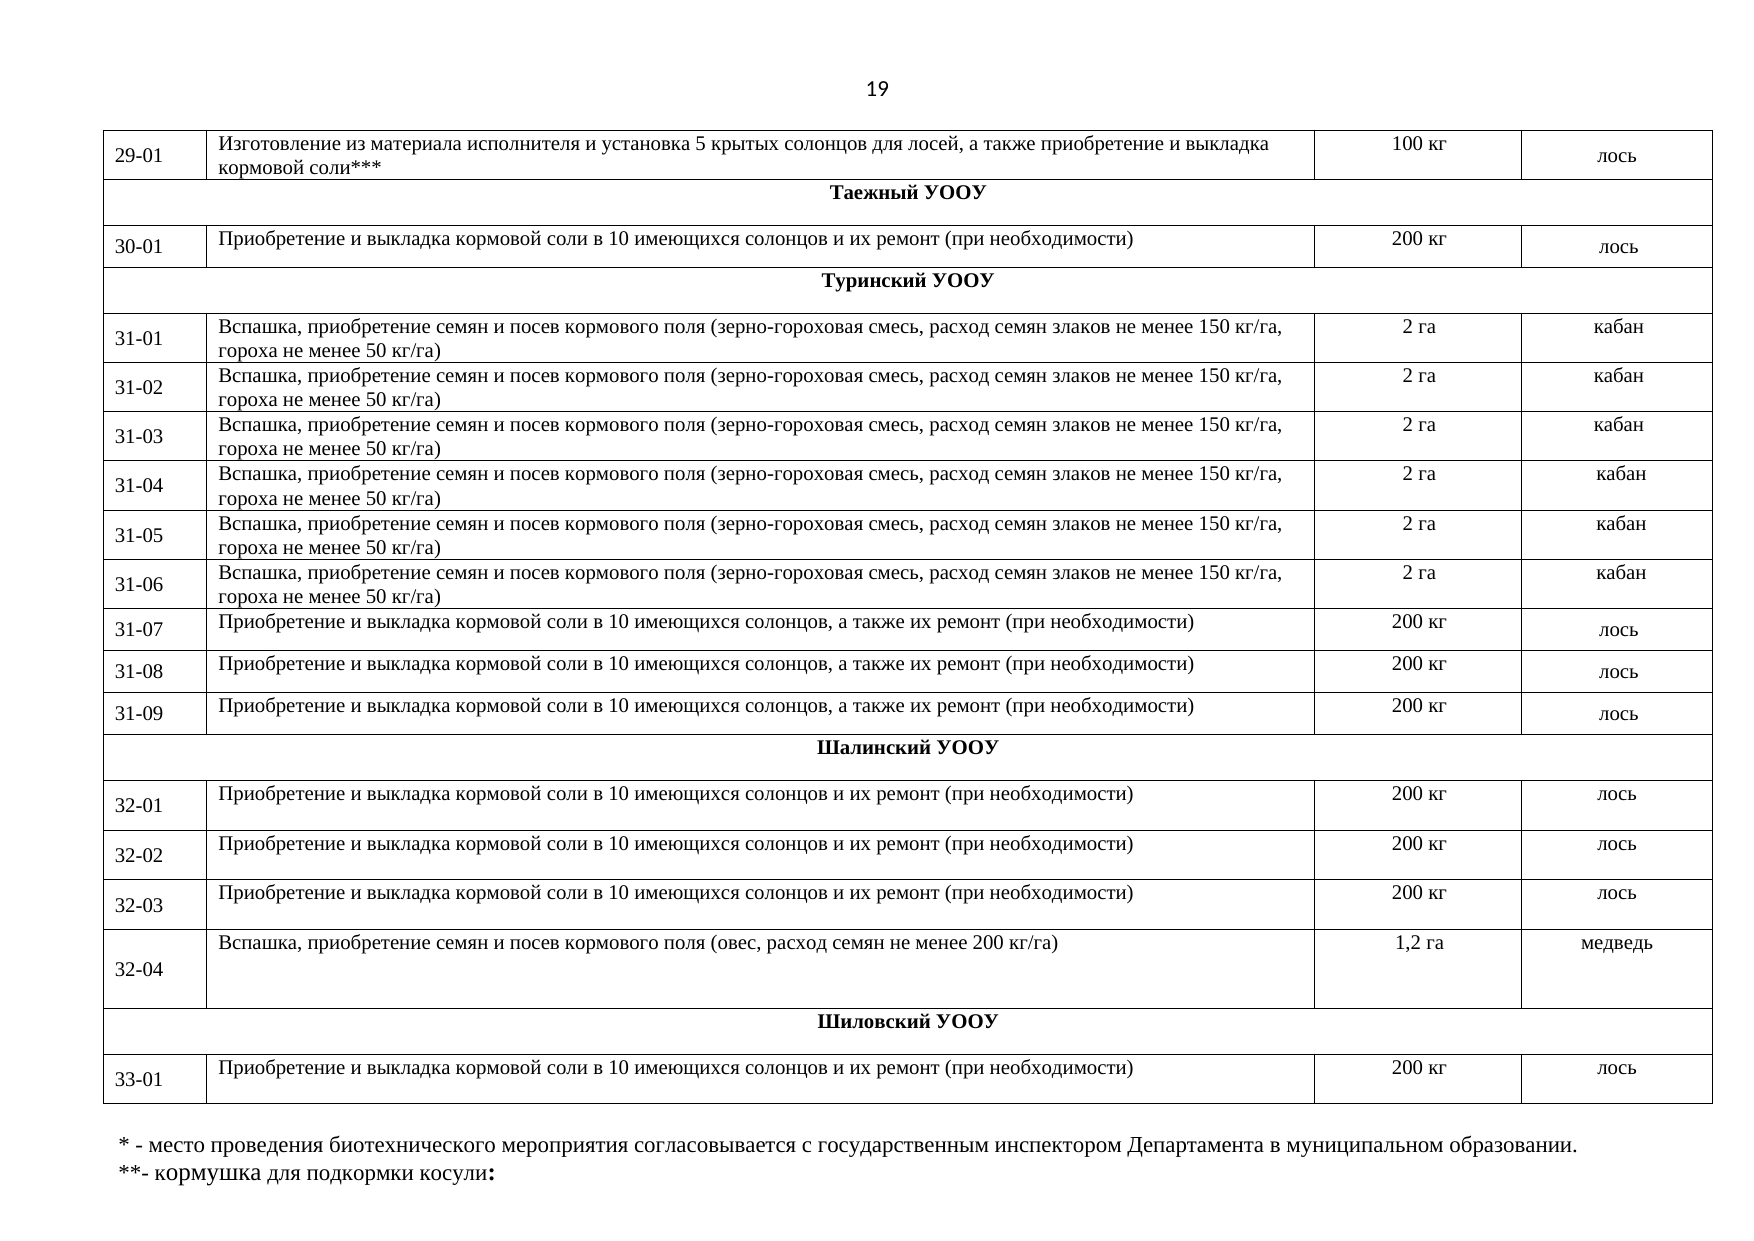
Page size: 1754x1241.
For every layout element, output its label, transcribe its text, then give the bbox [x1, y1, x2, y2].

table_cell 200 кг [1315, 651, 1521, 692]
table_cell лось [1522, 651, 1712, 692]
table_cell Приобретение и выкладка кормовой соли в 10 имеющихся солонцов, а также их ремонт (при необходимости) [207, 609, 1314, 650]
table_cell 32-01 [104, 781, 206, 829]
text **- кормушка для подкормки косули: [118, 1157, 1636, 1186]
table_cell Приобретение и выкладка кормовой соли в 10 имеющихся солонцов и их ремонт (при необходимости) [207, 1055, 1314, 1103]
table_cell 31-02 [104, 363, 206, 411]
table_cell Вспашка, приобретение семян и посев кормового поля (зерно-гороховая смесь, расход семян злаков не менее 150 кг/га, гороха не менее 50 кг/га) [207, 363, 1314, 411]
table_cell Приобретение и выкладка кормовой соли в 10 имеющихся солонцов и их ремонт (при необходимости) [207, 781, 1314, 829]
table_cell 31-07 [104, 609, 206, 650]
table_cell кабан [1522, 314, 1712, 362]
table_cell Вспашка, приобретение семян и посев кормового поля (зерно-гороховая смесь, расход семян злаков не менее 150 кг/га, гороха не менее 50 кг/га) [207, 511, 1314, 559]
table_cell лось [1522, 131, 1712, 179]
table_cell Приобретение и выкладка кормовой соли в 10 имеющихся солонцов и их ремонт (при необходимости) [207, 226, 1314, 267]
table_cell 2 га [1315, 412, 1521, 460]
table_cell 32-04 [104, 930, 206, 1008]
table_cell Туринский УООУ [104, 268, 1712, 313]
table_cell лось [1522, 781, 1712, 829]
table_cell 33-01 [104, 1055, 206, 1103]
table_cell Шалинский УООУ [104, 735, 1712, 780]
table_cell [207, 131, 1314, 179]
table_cell Приобретение и выкладка кормовой соли в 10 имеющихся солонцов, а также их ремонт (при необходимости) [207, 651, 1314, 692]
table_cell 32-02 [104, 831, 206, 879]
table_cell 200 кг [1315, 781, 1521, 829]
table_cell 200 кг [1315, 1055, 1521, 1103]
table_cell 31-04 [104, 461, 206, 509]
table_cell Приобретение и выкладка кормовой соли в 10 имеющихся солонцов и их ремонт (при необходимости) [207, 831, 1314, 879]
table_cell Вспашка, приобретение семян и посев кормового поля (зерно-гороховая смесь, расход семян злаков не менее 150 кг/га, гороха не менее 50 кг/га) [207, 461, 1314, 509]
table_cell 100 кг [1315, 131, 1521, 179]
table_cell 200 кг [1315, 880, 1521, 929]
table_cell 32-03 [104, 880, 206, 929]
table_cell 2 га [1315, 314, 1521, 362]
table_cell кабан [1522, 412, 1712, 460]
table_cell 31-06 [104, 560, 206, 608]
table_cell лось [1522, 226, 1712, 267]
table_cell Вспашка, приобретение семян и посев кормового поля (зерно-гороховая смесь, расход семян злаков не менее 150 кг/га, гороха не менее 50 кг/га) [207, 412, 1314, 460]
text * - место проведения биотехнического мероприятия согласовывается с государственным инспектором Департамента в муниципальном образовании. [118, 1131, 1636, 1157]
table_cell 200 кг [1315, 226, 1521, 267]
table_cell 31-09 [104, 693, 206, 734]
table_cell Вспашка, приобретение семян и посев кормового поля (зерно-гороховая смесь, расход семян злаков не менее 150 кг/га, гороха не менее 50 кг/га) [207, 560, 1314, 608]
table_cell Приобретение и выкладка кормовой соли в 10 имеющихся солонцов и их ремонт (при необходимости) [207, 880, 1314, 929]
table_cell кабан [1522, 560, 1712, 608]
table_cell 31-01 [104, 314, 206, 362]
table_cell Шиловский УООУ [104, 1009, 1712, 1053]
table_cell 1,2 га [1315, 930, 1521, 1008]
table_cell 200 кг [1315, 693, 1521, 734]
table_cell 29-01 [104, 131, 206, 179]
table_cell кабан [1522, 363, 1712, 411]
table_cell кабан [1522, 461, 1712, 509]
table_cell 2 га [1315, 461, 1521, 509]
table_cell 2 га [1315, 560, 1521, 608]
table_cell лось [1522, 880, 1712, 929]
table_cell 200 кг [1315, 609, 1521, 650]
table_cell лось [1522, 1055, 1712, 1103]
table_cell 200 кг [1315, 831, 1521, 879]
table_cell лось [1522, 609, 1712, 650]
table_cell 31-05 [104, 511, 206, 559]
table_cell Таежный УООУ [104, 180, 1712, 225]
table_cell 2 га [1315, 511, 1521, 559]
table_cell кабан [1522, 511, 1712, 559]
table_cell 31-03 [104, 412, 206, 460]
table_cell 31-08 [104, 651, 206, 692]
table_cell лось [1522, 693, 1712, 734]
table_cell лось [1522, 831, 1712, 879]
table_cell Вспашка, приобретение семян и посев кормового поля (овес, расход семян не менее 200 кг/га) [207, 930, 1314, 1008]
table_cell Вспашка, приобретение семян и посев кормового поля (зерно-гороховая смесь, расход семян злаков не менее 150 кг/га, гороха не менее 50 кг/га) [207, 314, 1314, 362]
table_cell Приобретение и выкладка кормовой соли в 10 имеющихся солонцов, а также их ремонт (при необходимости) [207, 693, 1314, 734]
table_cell 2 га [1315, 363, 1521, 411]
table_cell 30-01 [104, 226, 206, 267]
table_cell медведь [1522, 930, 1712, 1008]
